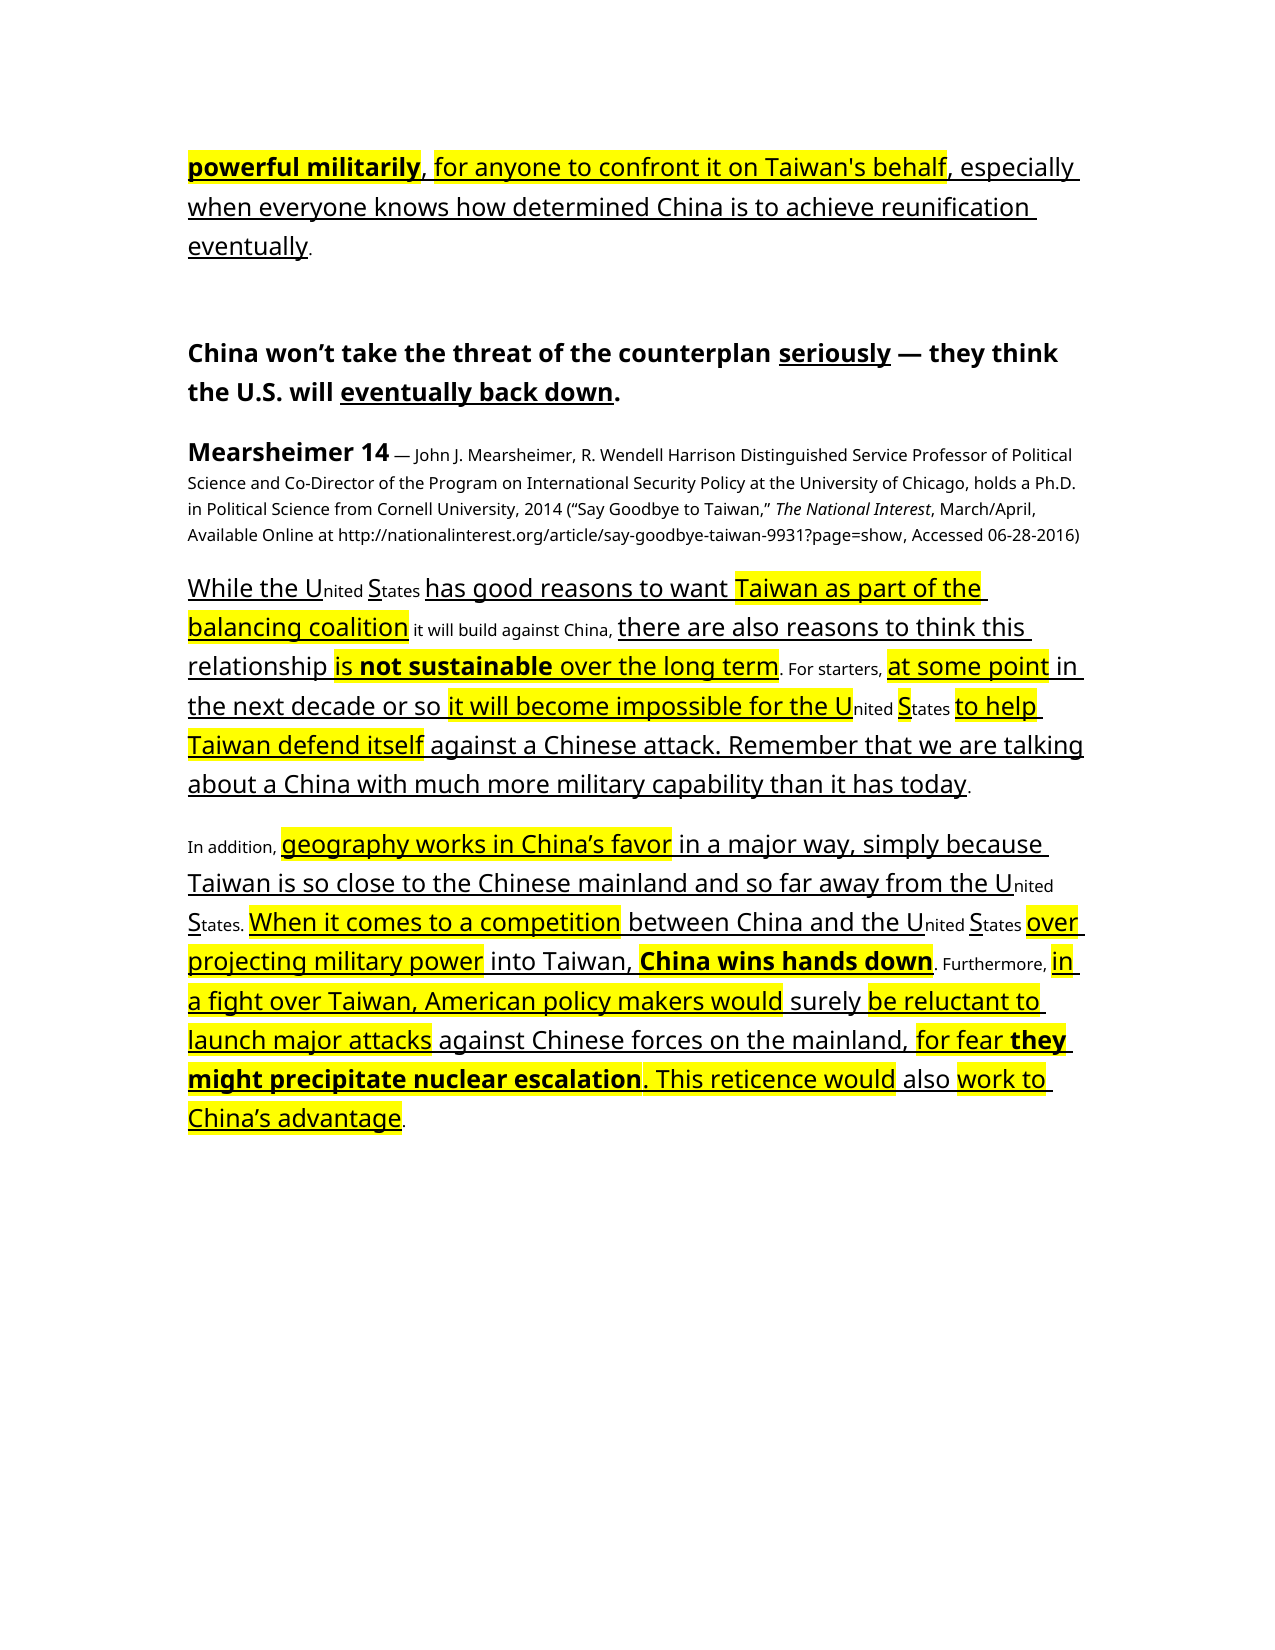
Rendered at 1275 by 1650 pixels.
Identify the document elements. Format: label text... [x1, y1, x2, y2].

text While the United States has good reasons to want Taiwan as part of the balancing coalition it will build against China, there are also reasons to think this relationship is not sustainable over the long term. For starters, at some point in the next decade or so it will become impossible for the United States to help Taiwan defend itself against a Chinese attack. Remember that we are talking about a China with much more military capability than it has today. [187, 571, 1087, 801]
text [187, 150, 1087, 262]
text Mearsheimer 14 — John J. Mearsheimer, R. Wendell Harrison Distinguished Service Professor of Political Science and Co-Director of the Program on International Security Policy at the University of Chicago, holds a Ph.D. in Political Science from Cornell University, 2014 (“Say Goodbye to Taiwan,” The National Interest, March/April, Available Online at http://nationalinterest.org/article/say-goodbye-taiwan-9931?page=show, Accessed 06-28-2016) [187, 434, 1087, 547]
subtitle China won’t take the threat of the counterplan seriously — they think the U.S. will eventually back down. [187, 335, 1087, 408]
text In addition, geography works in China’s favor in a major way, simply because Taiwan is so close to the Chinese mainland and so far away from the United States. When it comes to a competition between China and the United States over projecting military power into Taiwan, China wins hands down. Furthermore, in a fight over Taiwan, American policy makers would surely be reluctant to launch major attacks against Chinese forces on the mainland, for fear they might precipitate nuclear escalation. This reticence would also work to China’s advantage. [187, 827, 1087, 1135]
